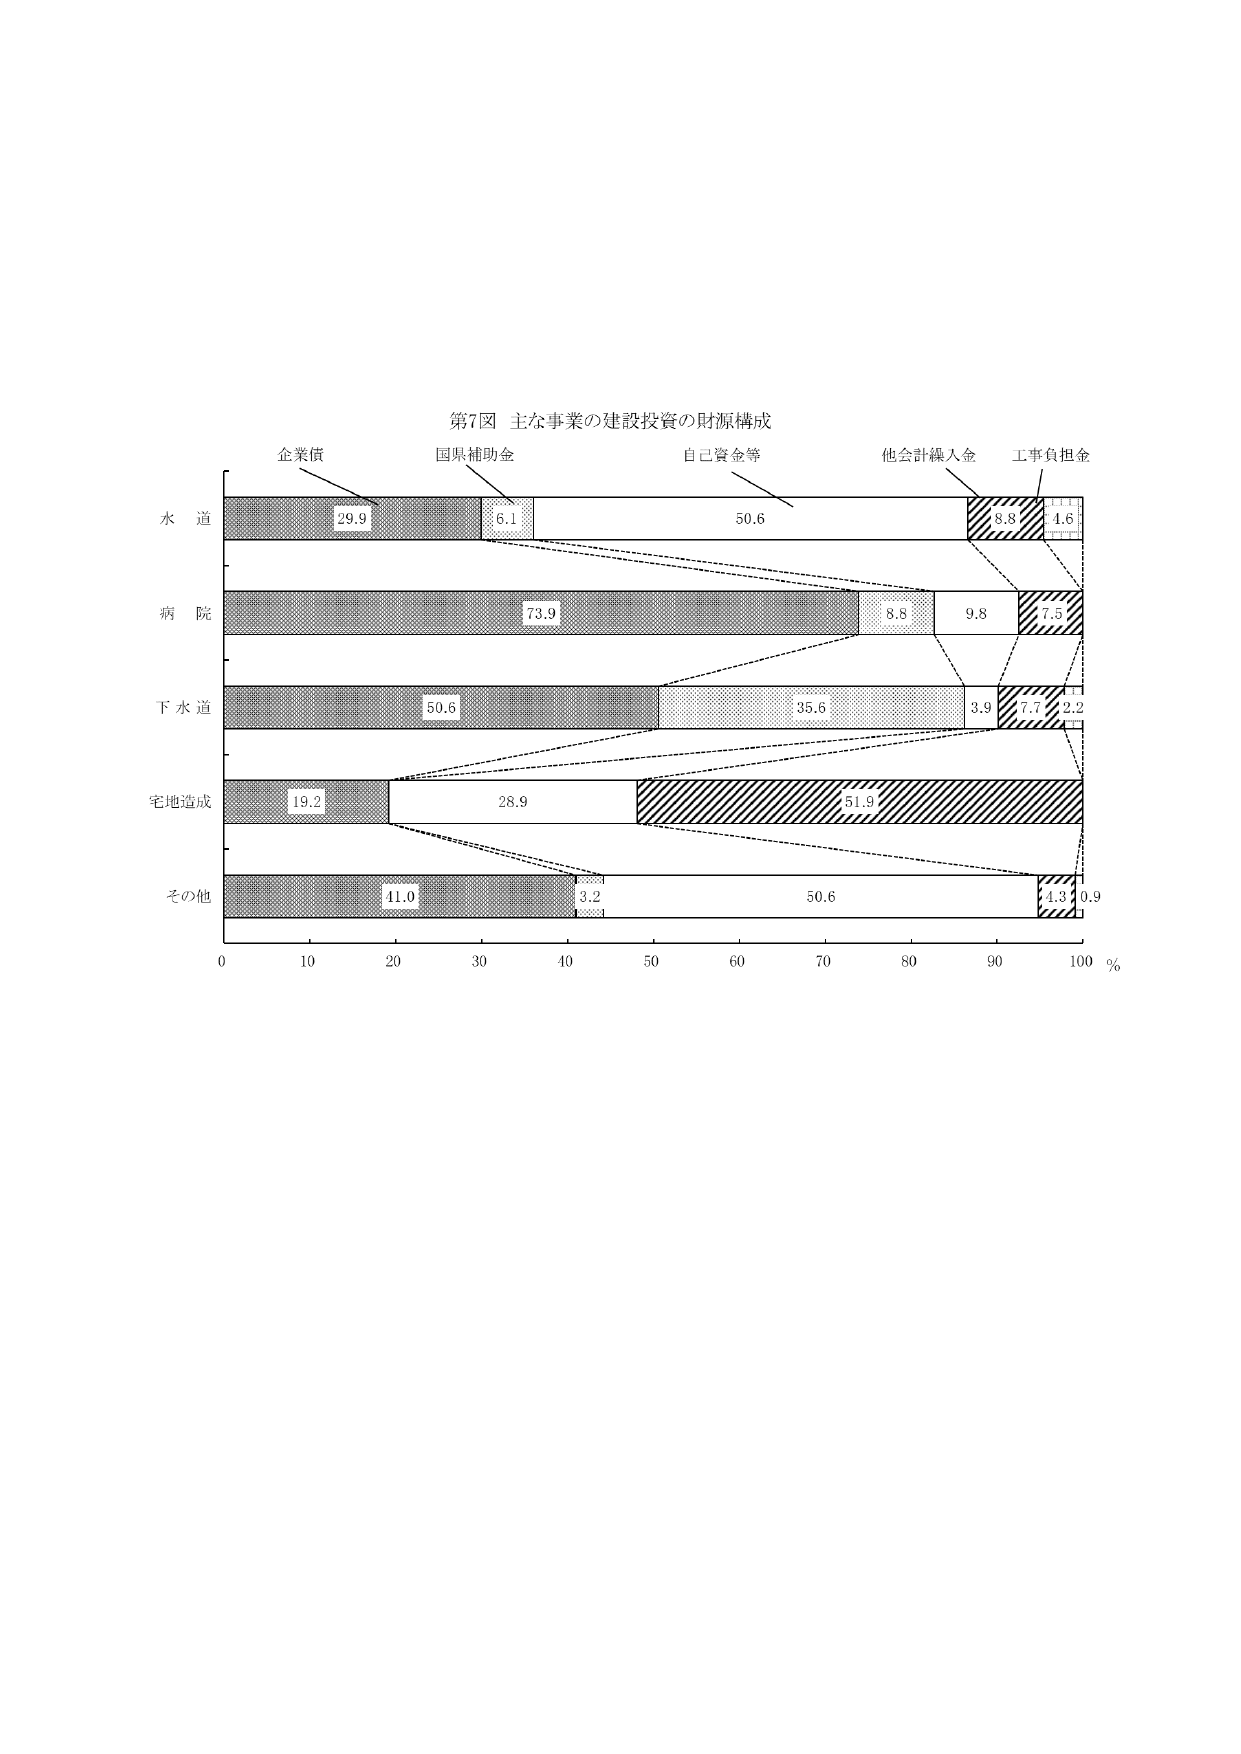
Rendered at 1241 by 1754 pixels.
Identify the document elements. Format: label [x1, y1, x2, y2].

picture [117, 393, 1156, 1026]
